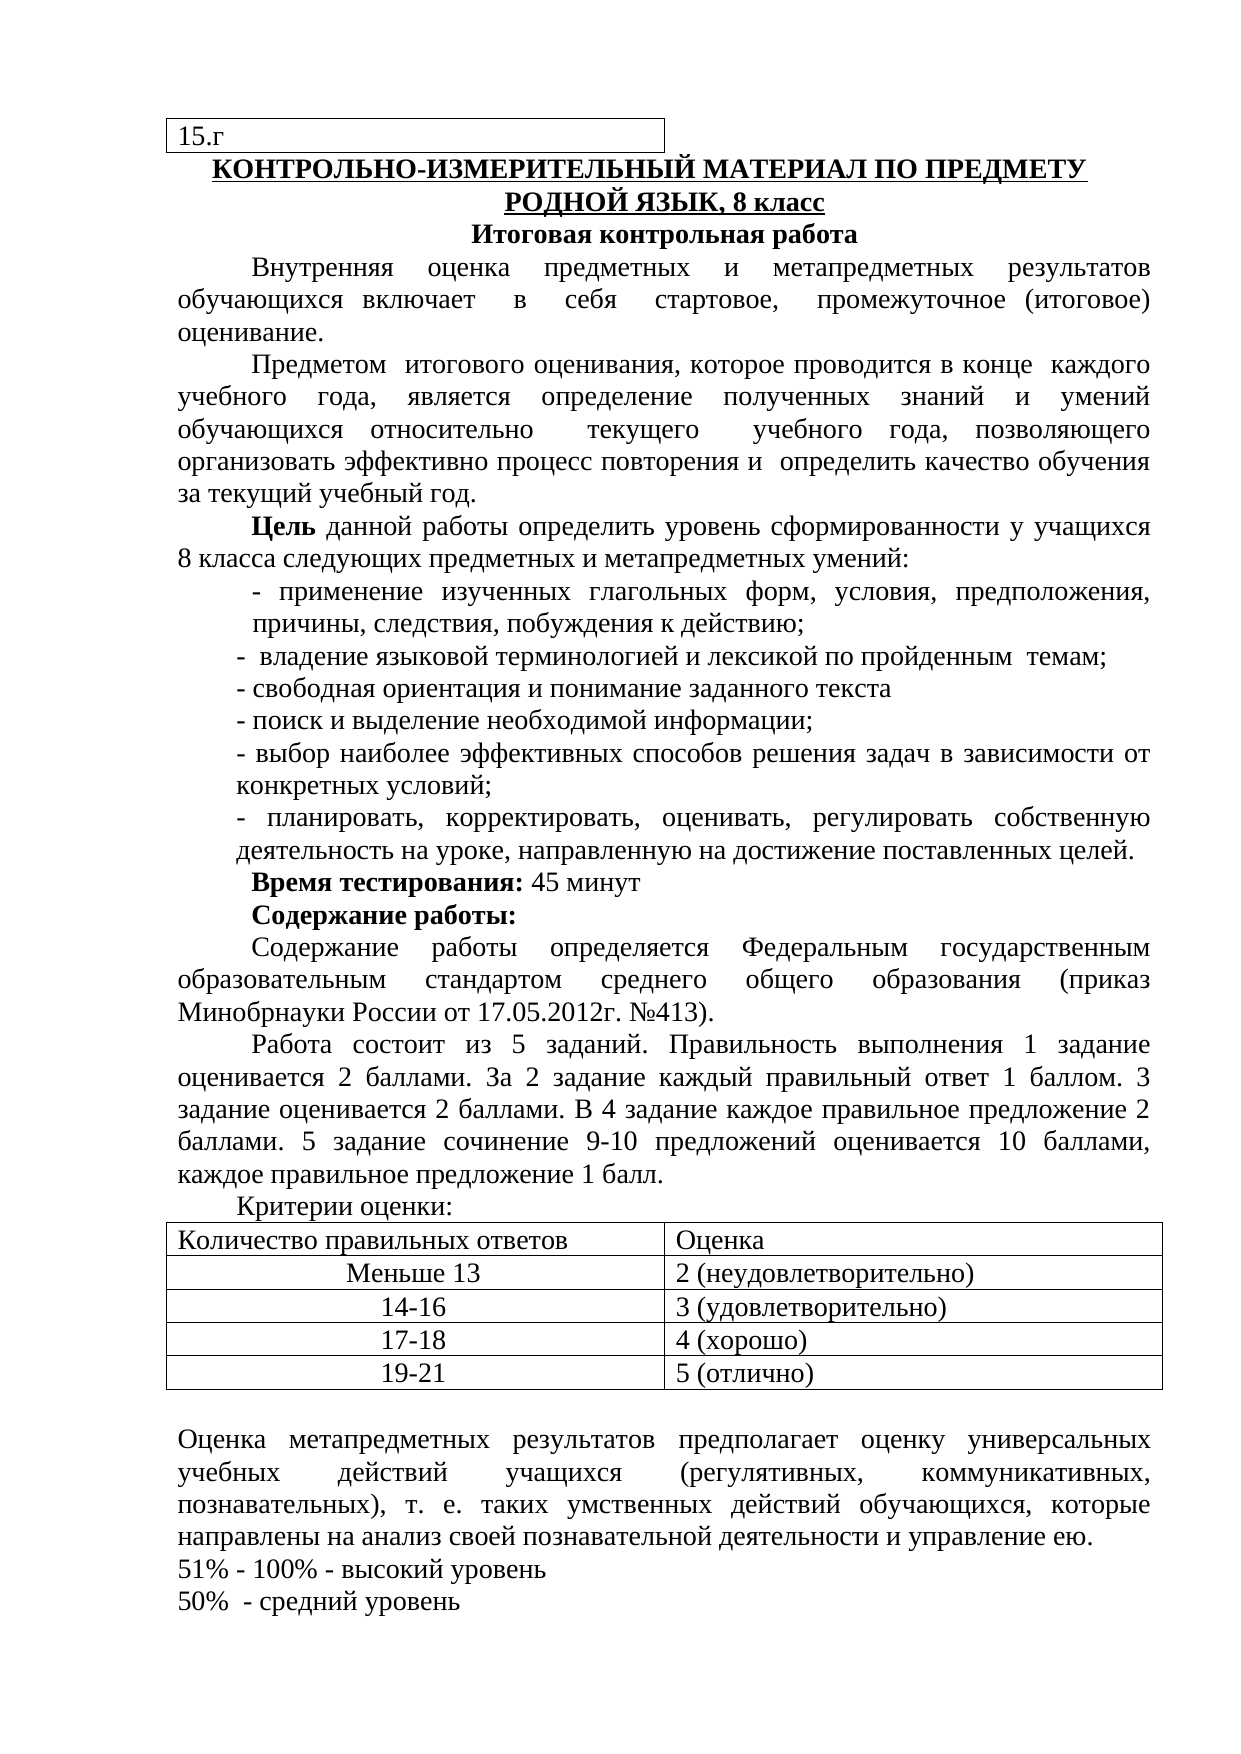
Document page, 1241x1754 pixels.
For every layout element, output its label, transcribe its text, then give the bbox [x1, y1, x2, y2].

text Критерии оценки: [177, 1189, 1152, 1222]
text Оценка метапредметных результатов предполагает оценку универсальных учебных действий учащихся (регулятивных, коммуникативных, познавательных), т. е. таких умственных действий обучающихся, которые направлены на анализ своей познавательной деятельности и управление ею. [177, 1422, 678, 1455]
text Время тестирования: 45 минут [177, 865, 1152, 898]
text Оценка метапредметных результатов предполагает оценку универсальных учебных действий учащихся (регулятивных, коммуникативных, познавательных), т. е. таких умственных действий обучающихся, которые направлены на анализ своей познавательной деятельности и управление ею. [177, 1519, 1152, 1552]
text - планировать, корректировать, оценивать, регулировать собственную деятельность на уроке, направленную на достижение поставленных целей. [236, 801, 1152, 865]
table_header Оценка [665, 1223, 1162, 1255]
text - выбор наиболее эффективных способов решения задач в зависимости от конкретных условий; [236, 736, 1152, 801]
text Содержание работы определяется Федеральным государственным образовательным стандартом среднего общего образования (приказ Минобрнауки России от 17.05.2012г. №413). [177, 930, 1152, 1027]
text - поиск и выделение необходимой информации; [236, 703, 1152, 736]
table_cell Меньше 13 [167, 1256, 664, 1288]
text Содержание работы: [177, 898, 1152, 930]
text Контрольно-измерительный материал по предмету [148, 153, 1152, 185]
text - владение языковой терминологией и лексикой по пройденным темам; [236, 638, 1152, 671]
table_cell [167, 119, 664, 152]
text родной язык, 8 класс [177, 185, 1152, 217]
text 50% - средний уровень [177, 1584, 1152, 1617]
table_cell 17-18 [167, 1323, 664, 1355]
text - свободная ориентация и понимание заданного текста [236, 671, 1152, 703]
text Предметом итогового оценивания, которое проводится в конце каждого учебного года, является определение полученных знаний и умений обучающихся относительно текущего учебного года, позволяющего организовать эффективно процесс повторения и определить качество обучения за текущий учебный год. [177, 347, 1152, 509]
table_cell 14-16 [167, 1290, 664, 1322]
text Работа состоит из 5 заданий. Правильность выполнения 1 задание оценивается 2 баллами. За 2 задание каждый правильный ответ 1 баллом. 3 задание оценивается 2 баллами. В 4 задание каждое правильное предложение 2 баллами. 5 задание сочинение 9-10 предложений оценивается 10 баллами, каждое правильное предложение 1 балл. [177, 1027, 1152, 1189]
table_cell 3 (удовлетворительно) [665, 1290, 1162, 1322]
table_cell 5 (отлично) [665, 1356, 1162, 1389]
text 51% - 100% - высокий уровень [177, 1552, 1152, 1584]
table_cell 4 (хорошо) [665, 1323, 1162, 1355]
text Внутренняя оценка предметных и метапредметных результатов обучающихся включает в себя стартовое, промежуточное (итоговое) оценивание. [177, 250, 1152, 347]
text Цель данной работы определить уровень сформированности у учащихся 8 класса следующих предметных и метапредметных умений: [177, 509, 1152, 574]
table_header Количество правильных ответов [167, 1223, 664, 1255]
table_cell 19-21 [167, 1356, 664, 1389]
text Итоговая контрольная работа [177, 217, 1152, 250]
text - применение изученных глагольных форм, условия, предположения, причины, следствия, побуждения к действию; [233, 574, 1152, 638]
table_cell 2 (неудовлетворительно) [665, 1256, 1162, 1288]
